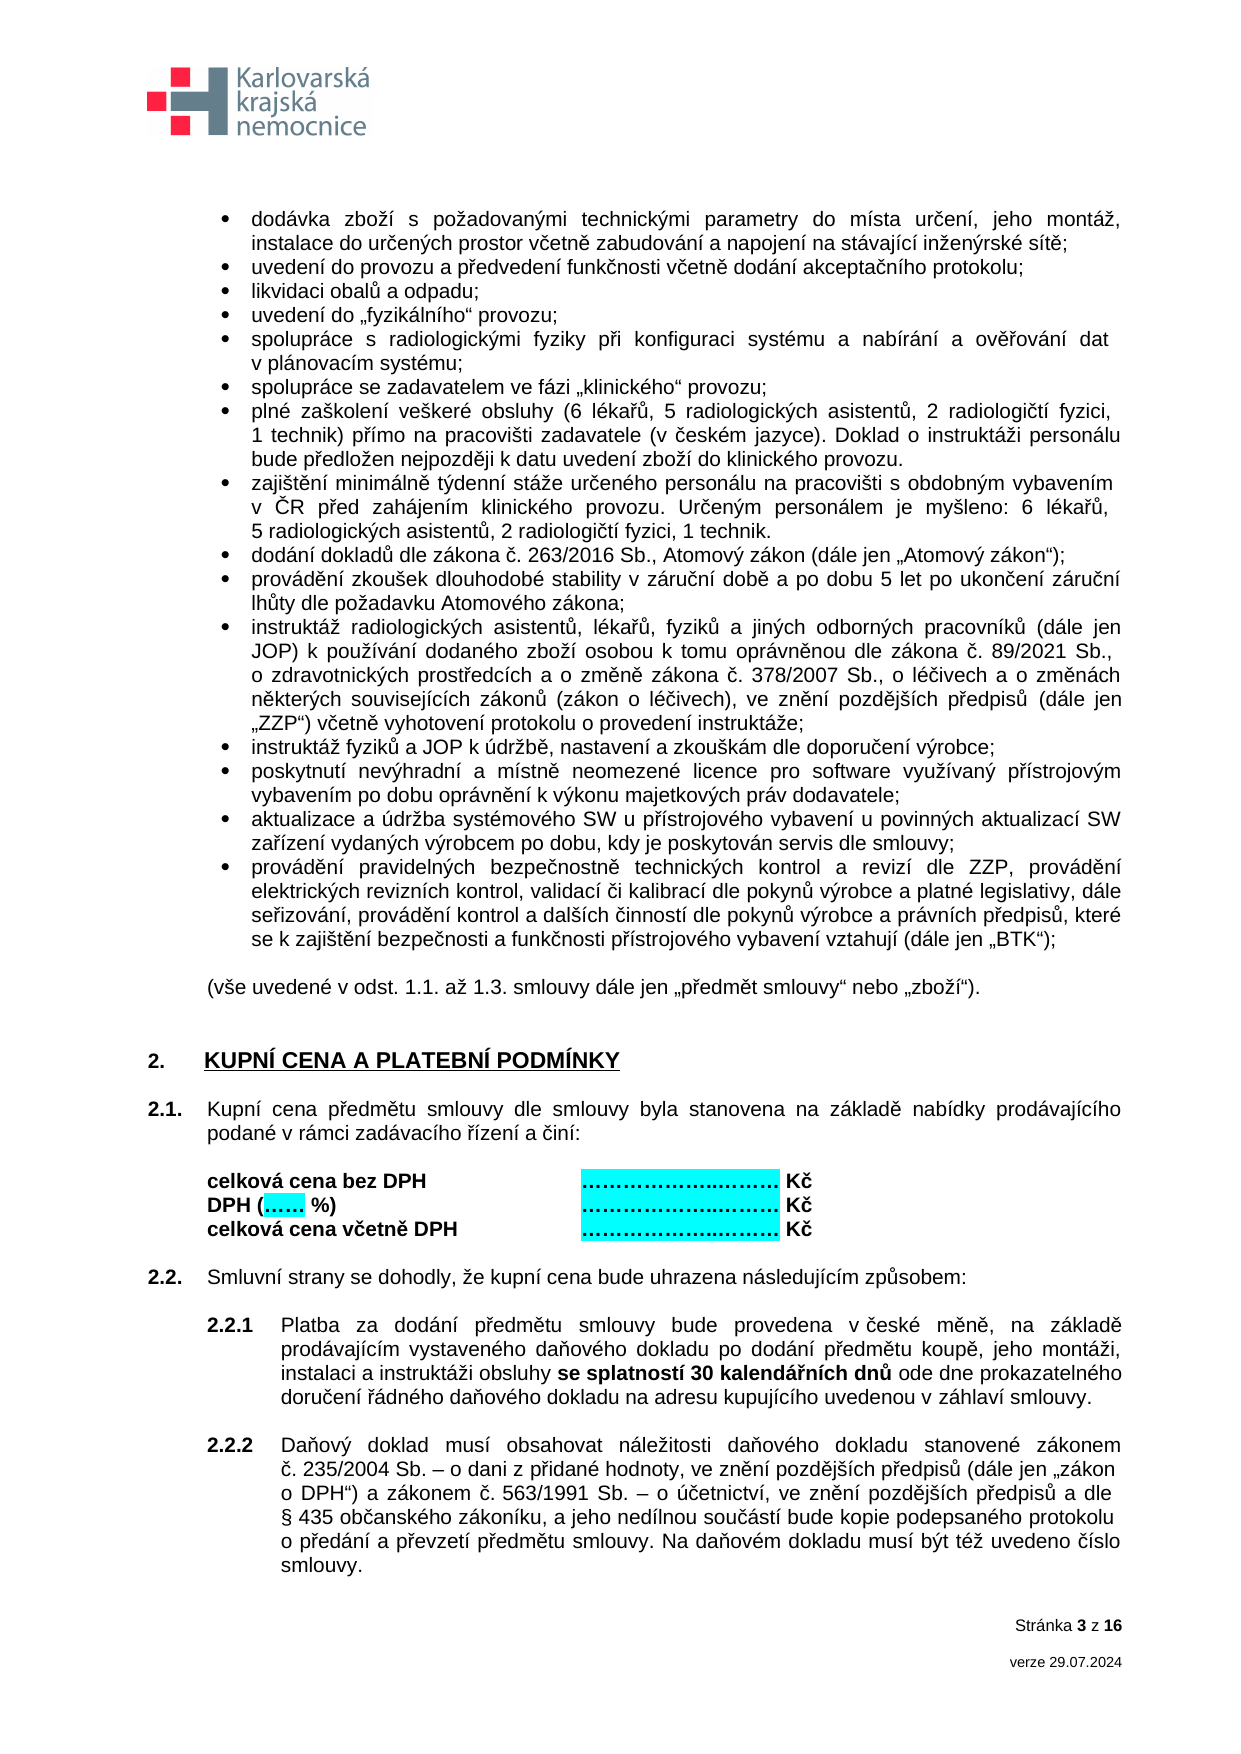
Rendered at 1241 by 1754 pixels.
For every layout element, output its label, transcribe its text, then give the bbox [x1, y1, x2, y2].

list (vše uvedené v odst. 1.1. až 1.3. smlouvy dále jen „předmět smlouvy“ nebo „zboží“). [207, 975, 1122, 999]
list uvedení do provozu a předvedení funkčnosti včetně dodání akceptačního protokolu; [222, 255, 1122, 279]
list poskytnutí nevýhradní a místně neomezené licence pro software využívaný přístrojovým vybavením po dobu oprávnění k výkonu majetkových práv dodavatele; [222, 759, 1122, 807]
list dodání dokladů dle zákona č. 263/2016 Sb., Atomový zákon (dále jen „Atomový zákon“); [222, 543, 1122, 567]
subtitle DPH (…… %) ………………..……… Kč [780, 1193, 1122, 1217]
subtitle Platba za dodání předmětu smlouvy bude provedena v české měně, na základě prodávajícím vystaveného daňového dokladu po dodání předmětu koupě, jeho montáži, instalaci a instruktáži obsluhy se splatností 30 kalendářních dnů ode dne prokazatelného doručení řádného daňového dokladu na adresu kupujícího uvedenou v záhlaví smlouvy. [207, 1313, 1122, 1409]
subtitle celková cena bez DPH ………………..……… Kč [207, 1169, 581, 1193]
picture [147, 67, 373, 136]
list likvidaci obalů a odpadu; [222, 279, 1122, 303]
list dodávka zboží s požadovanými technickými parametry do místa určení, jeho montáž, instalace do určených prostor včetně zabudování a napojení na stávající inženýrské sítě; [222, 207, 1122, 255]
subtitle Smluvní strany se dohodly, že kupní cena bude uhrazena následujícím způsobem: [148, 1265, 1122, 1289]
list instruktáž radiologických asistentů, lékařů, fyziků a jiných odborných pracovníků (dále jen JOP) k používání dodaného zboží osobou k tomu oprávněnou dle zákona č. 89/2021 Sb., o zdravotnických prostředcích a o změně zákona č. 378/2007 Sb., o léčivech a o změnách některých souvisejících zákonů (zákon o léčivech), ve znění pozdějších předpisů (dále jen „ZZP“) včetně vyhotovení protokolu o provedení instruktáže; [222, 615, 1122, 735]
subtitle Daňový doklad musí obsahovat náležitosti daňového dokladu stanovené zákonem č. 235/2004 Sb. – o dani z přidané hodnoty, ve znění pozdějších předpisů (dále jen „zákon o DPH“) a zákonem č. 563/1991 Sb. – o účetnictví, ve znění pozdějších předpisů a dle § 435 občanského zákoníku, a jeho nedílnou součástí bude kopie podepsaného protokolu o předání a převzetí předmětu smlouvy. Na daňovém dokladu musí být též uvedeno číslo smlouvy. [207, 1433, 1122, 1576]
list uvedení do „fyzikálního“ provozu; [222, 303, 1122, 327]
subtitle Kupní cena předmětu smlouvy dle smlouvy byla stanovena na základě nabídky prodávajícího podané v rámci zadávacího řízení a činí: [148, 1097, 1122, 1145]
list spolupráce se zadavatelem ve fázi „klinického“ provozu; [222, 375, 1122, 399]
list plné zaškolení veškeré obsluhy (6 lékařů, 5 radiologických asistentů, 2 radiologičtí fyzici, 1 technik) přímo na pracovišti zadavatele (v českém jazyce). Doklad o instruktáži personálu bude předložen nejpozději k datu uvedení zboží do klinického provozu. [222, 399, 1122, 471]
list kupní Cena a platební podmínky [148, 1047, 1122, 1073]
subtitle DPH (…… %) ………………..……… Kč [305, 1193, 581, 1217]
subtitle celková cena včetně DPH ………………..……… Kč [780, 1217, 1122, 1241]
list aktualizace a údržba systémového SW u přístrojového vybavení u povinných aktualizací SW zařízení vydaných výrobcem po dobu, kdy je poskytován servis dle smlouvy; [222, 807, 1122, 855]
list provádění pravidelných bezpečnostně technických kontrol a revizí dle ZZP, provádění elektrických revizních kontrol, validací či kalibrací dle pokynů výrobce a platné legislativy, dále seřizování, provádění kontrol a dalších činností dle pokynů výrobce a právních předpisů, které se k zajištění bezpečnosti a funkčnosti přístrojového vybavení vztahují (dále jen „BTK“); [222, 855, 1122, 951]
subtitle celková cena včetně DPH ………………..……… Kč [207, 1217, 581, 1241]
list provádění zkoušek dlouhodobé stability v záruční době a po dobu 5 let po ukončení záruční lhůty dle požadavku Atomového zákona; [222, 567, 1122, 615]
list zajištění minimálně týdenní stáže určeného personálu na pracovišti s obdobným vybavením v ČR před zahájením klinického provozu. Určeným personálem je myšleno: 6 lékařů, 5 radiologických asistentů, 2 radiologičtí fyzici, 1 technik. [222, 471, 1122, 543]
list spolupráce s radiologickými fyziky při konfiguraci systému a nabírání a ověřování dat v plánovacím systému; [222, 327, 1122, 375]
list instruktáž fyziků a JOP k údržbě, nastavení a zkouškám dle doporučení výrobce; [222, 735, 1122, 759]
subtitle celková cena bez DPH ………………..……… Kč [780, 1169, 1122, 1193]
